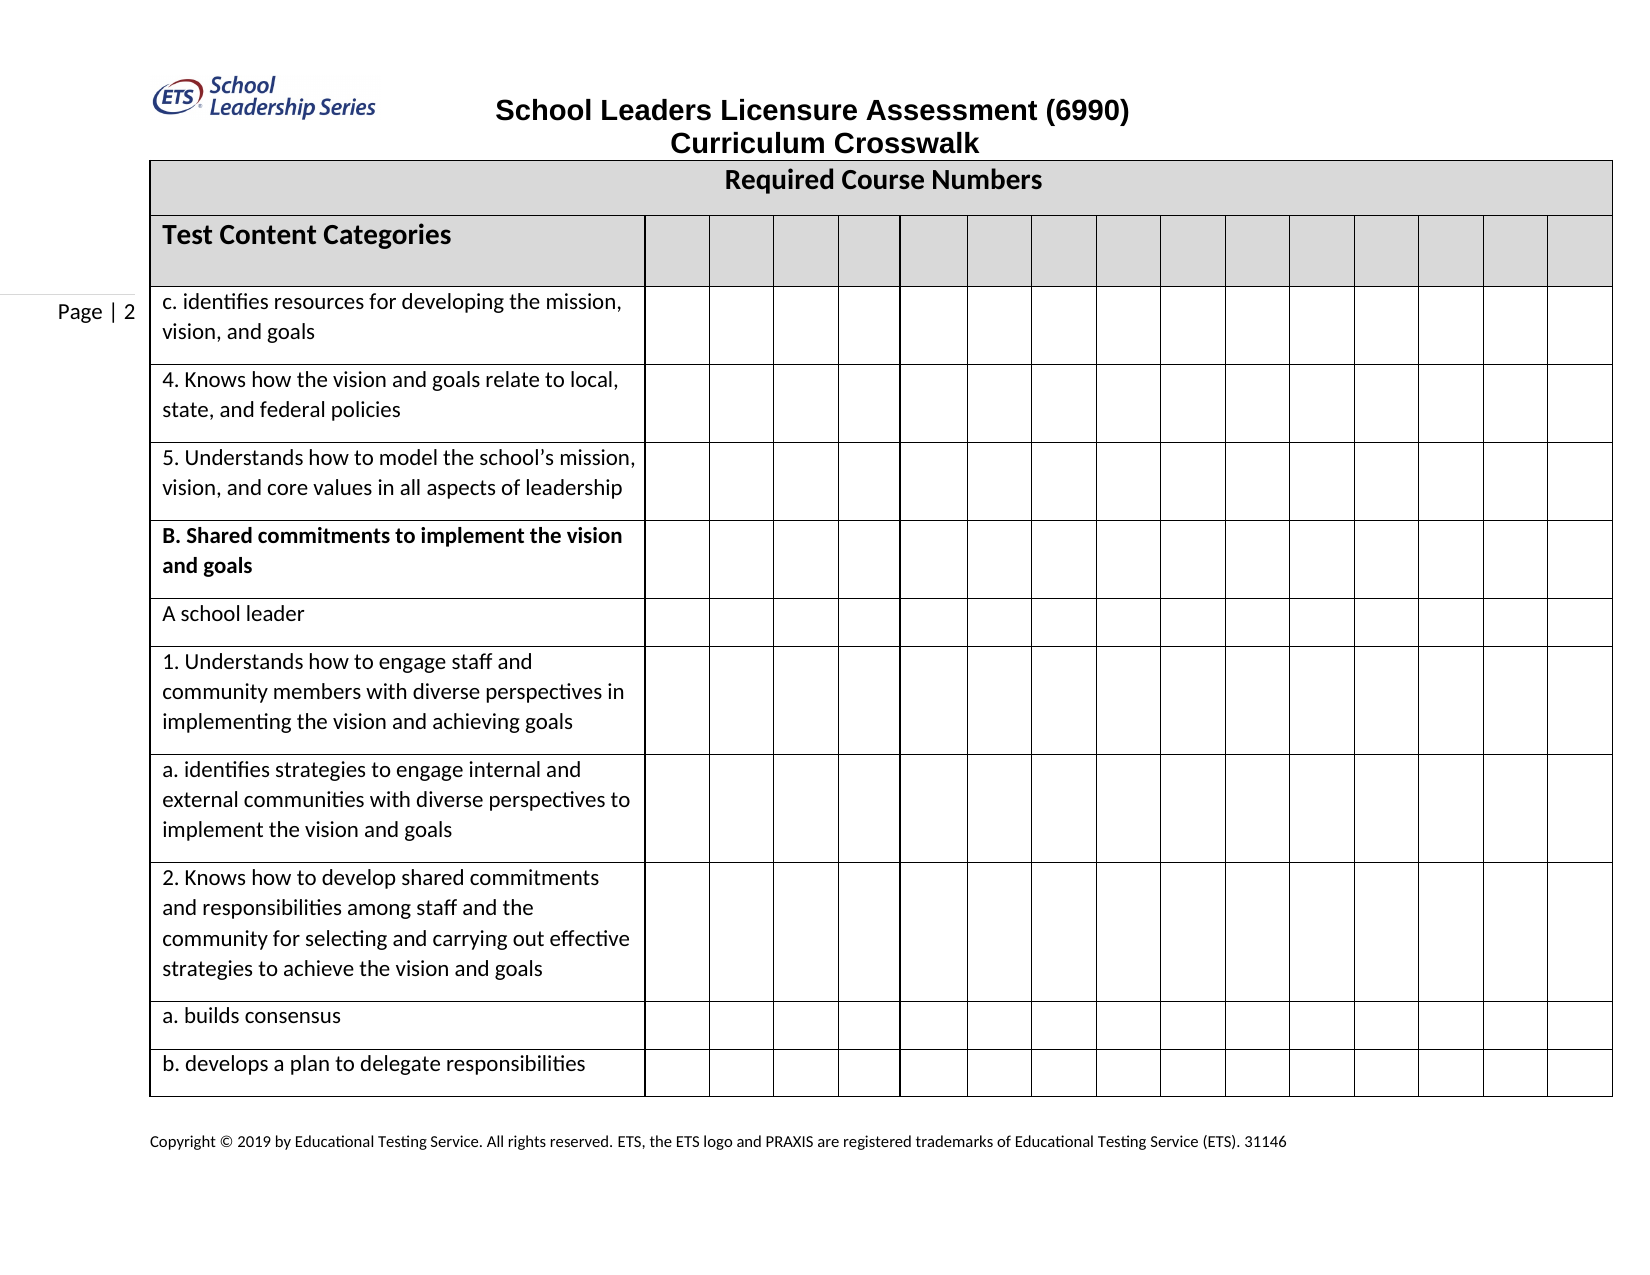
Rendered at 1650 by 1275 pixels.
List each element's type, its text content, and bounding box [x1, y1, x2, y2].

table_cell [774, 365, 838, 442]
table_cell [1419, 287, 1483, 364]
table_cell [839, 1002, 899, 1048]
table_cell [1290, 365, 1354, 442]
table_cell [774, 755, 838, 862]
table_cell [1484, 647, 1547, 754]
table_cell [968, 599, 1031, 646]
table_cell [1226, 1002, 1289, 1048]
table_cell [1226, 1050, 1289, 1096]
table_cell [1290, 287, 1354, 364]
table_cell [1161, 365, 1225, 442]
table_cell [1032, 755, 1096, 862]
table_cell [901, 599, 967, 646]
table_cell [1161, 599, 1225, 646]
table_cell [1161, 863, 1225, 1001]
table_cell [710, 521, 773, 598]
table_cell [839, 863, 899, 1001]
table_cell [1161, 287, 1225, 364]
table_cell [710, 755, 773, 862]
table_cell [1097, 1002, 1160, 1048]
table_cell [646, 647, 709, 754]
table_cell [1484, 443, 1547, 520]
table_cell [646, 443, 709, 520]
table_cell [1419, 599, 1483, 646]
table_cell [710, 216, 773, 286]
table_cell [1097, 365, 1160, 442]
table_cell [1290, 216, 1354, 286]
table_cell [1548, 216, 1612, 286]
table_cell [1484, 216, 1547, 286]
table_cell [1419, 521, 1483, 598]
table_cell [1548, 1002, 1612, 1048]
table_cell [1032, 863, 1096, 1001]
table_cell [1290, 755, 1354, 862]
table_cell [968, 863, 1031, 1001]
table_cell [646, 287, 709, 364]
table_cell [901, 863, 967, 1001]
table_cell [1226, 647, 1289, 754]
table_cell [901, 365, 967, 442]
table_cell [1097, 755, 1160, 862]
table_cell [1097, 216, 1160, 286]
table_cell [1097, 863, 1160, 1001]
table_cell [1161, 1002, 1225, 1048]
table_cell [710, 647, 773, 754]
table_cell [901, 287, 967, 364]
table_cell [839, 287, 899, 364]
table_cell [1355, 863, 1418, 1001]
table_cell [774, 1002, 838, 1048]
table_cell [901, 216, 967, 286]
table_cell [1548, 863, 1612, 1001]
table_cell [710, 365, 773, 442]
table_cell [1484, 599, 1547, 646]
table_cell [968, 443, 1031, 520]
table_cell [710, 443, 773, 520]
table_cell [1419, 365, 1483, 442]
table_cell [710, 863, 773, 1001]
table_cell [646, 521, 709, 598]
table_cell [1548, 599, 1612, 646]
table_cell [774, 1050, 838, 1096]
table_cell [839, 521, 899, 598]
table_cell [1355, 1050, 1418, 1096]
table_cell [1484, 365, 1547, 442]
table_cell a. builds consensus [151, 1002, 644, 1048]
table_cell [839, 365, 899, 442]
table_cell [1226, 287, 1289, 364]
table_cell 4. Knows how the vision and goals relate to local, state, and federal policies [151, 365, 644, 442]
table_cell 5. Understands how to model the school’s mission, vision, and core values in all aspects of leadership [151, 443, 644, 520]
table_cell [968, 365, 1031, 442]
table_cell [1161, 755, 1225, 862]
table_cell [901, 443, 967, 520]
table_cell [1419, 1002, 1483, 1048]
table_cell [1161, 647, 1225, 754]
table_cell c. identifies resources for developing the mission, vision, and goals [151, 287, 644, 364]
table_cell [710, 287, 773, 364]
table_cell [1548, 287, 1612, 364]
table_cell [646, 365, 709, 442]
table_cell [774, 521, 838, 598]
table_cell [1290, 521, 1354, 598]
table_cell [1419, 443, 1483, 520]
table_cell [1548, 755, 1612, 862]
table_cell [1290, 1050, 1354, 1096]
table_cell [968, 1002, 1031, 1048]
picture [150, 75, 382, 120]
table_cell [968, 1050, 1031, 1096]
table_cell [1355, 365, 1418, 442]
table_cell [1097, 1050, 1160, 1096]
table_cell [1548, 1050, 1612, 1096]
table_cell [1226, 443, 1289, 520]
table_cell [1032, 599, 1096, 646]
table_cell [646, 863, 709, 1001]
table_cell [1290, 647, 1354, 754]
table_cell [968, 755, 1031, 862]
table_cell [901, 755, 967, 862]
table_cell [774, 443, 838, 520]
table_cell [1355, 1002, 1418, 1048]
table_cell [774, 599, 838, 646]
table_cell [1032, 365, 1096, 442]
table_cell [1097, 647, 1160, 754]
table_cell [646, 599, 709, 646]
table_cell [1548, 365, 1612, 442]
table_cell [1032, 443, 1096, 520]
table_cell [1290, 1002, 1354, 1048]
table_cell [1161, 521, 1225, 598]
table_cell [774, 287, 838, 364]
table_cell [1226, 365, 1289, 442]
table_cell [1097, 287, 1160, 364]
table_cell [1226, 863, 1289, 1001]
table_cell [1226, 755, 1289, 862]
table_cell [839, 1050, 899, 1096]
table_cell [901, 1050, 967, 1096]
table_cell [1355, 599, 1418, 646]
table_cell a. identifies strategies to engage internal and external communities with diverse perspectives to implement the vision and goals [151, 755, 644, 862]
table_cell [1484, 1002, 1547, 1048]
table_cell [1032, 216, 1096, 286]
table_cell [968, 521, 1031, 598]
table_cell [1419, 216, 1483, 286]
table_cell [968, 647, 1031, 754]
table_cell [1032, 647, 1096, 754]
table_cell [901, 521, 967, 598]
table_cell [1290, 863, 1354, 1001]
table_cell [646, 755, 709, 862]
table_cell [646, 1050, 709, 1096]
table_cell [646, 1002, 709, 1048]
table_cell [710, 599, 773, 646]
table_cell [710, 1050, 773, 1096]
table_cell [1419, 755, 1483, 862]
table_cell [1419, 1050, 1483, 1096]
table_cell [1355, 216, 1418, 286]
table_cell [1419, 647, 1483, 754]
table_cell [1484, 1050, 1547, 1096]
table_cell [774, 216, 838, 286]
table_cell [1226, 599, 1289, 646]
table_cell [1355, 647, 1418, 754]
table_cell [901, 647, 967, 754]
table_cell [1161, 443, 1225, 520]
table_cell [1032, 1002, 1096, 1048]
table_cell [1355, 755, 1418, 862]
table_cell [646, 216, 709, 286]
table_cell [839, 443, 899, 520]
table_cell [1226, 521, 1289, 598]
table_cell [1484, 755, 1547, 862]
table_cell [839, 755, 899, 862]
table_cell [710, 1002, 773, 1048]
table_cell [1032, 287, 1096, 364]
table_cell [839, 216, 899, 286]
table_cell [839, 599, 899, 646]
table_cell [1419, 863, 1483, 1001]
table_cell [1097, 443, 1160, 520]
table_cell A school leader [151, 599, 644, 646]
table_header Required Course Numbers [151, 161, 1612, 215]
table_cell [901, 1002, 967, 1048]
table_cell [1355, 287, 1418, 364]
table_cell 1. Understands how to engage staff and community members with diverse perspectives in implementing the vision and achieving goals [151, 647, 644, 754]
table_cell [1484, 287, 1547, 364]
table_cell [968, 216, 1031, 286]
table_cell [1161, 1050, 1225, 1096]
table_cell [1355, 443, 1418, 520]
table_cell [1484, 521, 1547, 598]
table_cell [1032, 1050, 1096, 1096]
table_cell [1355, 521, 1418, 598]
table_cell [968, 287, 1031, 364]
table_cell [1032, 521, 1096, 598]
table_cell [774, 647, 838, 754]
table_cell [1484, 863, 1547, 1001]
table_cell [1161, 216, 1225, 286]
table_cell [1097, 599, 1160, 646]
table_cell [1548, 521, 1612, 598]
table_cell [1548, 443, 1612, 520]
table_cell Test Content Categories [151, 216, 644, 286]
table_cell [839, 647, 899, 754]
table_cell [1097, 521, 1160, 598]
table_cell [1548, 647, 1612, 754]
table_cell b. develops a plan to delegate responsibilities [151, 1050, 644, 1096]
table_cell [774, 863, 838, 1001]
table_cell [1290, 443, 1354, 520]
table_cell [1290, 599, 1354, 646]
table_cell [1226, 216, 1289, 286]
table_cell B. Shared commitments to implement the vision and goals [151, 521, 644, 598]
table_cell 2. Knows how to develop shared commitments and responsibilities among staff and the community for selecting and carrying out effective strategies to achieve the vision and goals [151, 863, 644, 1001]
